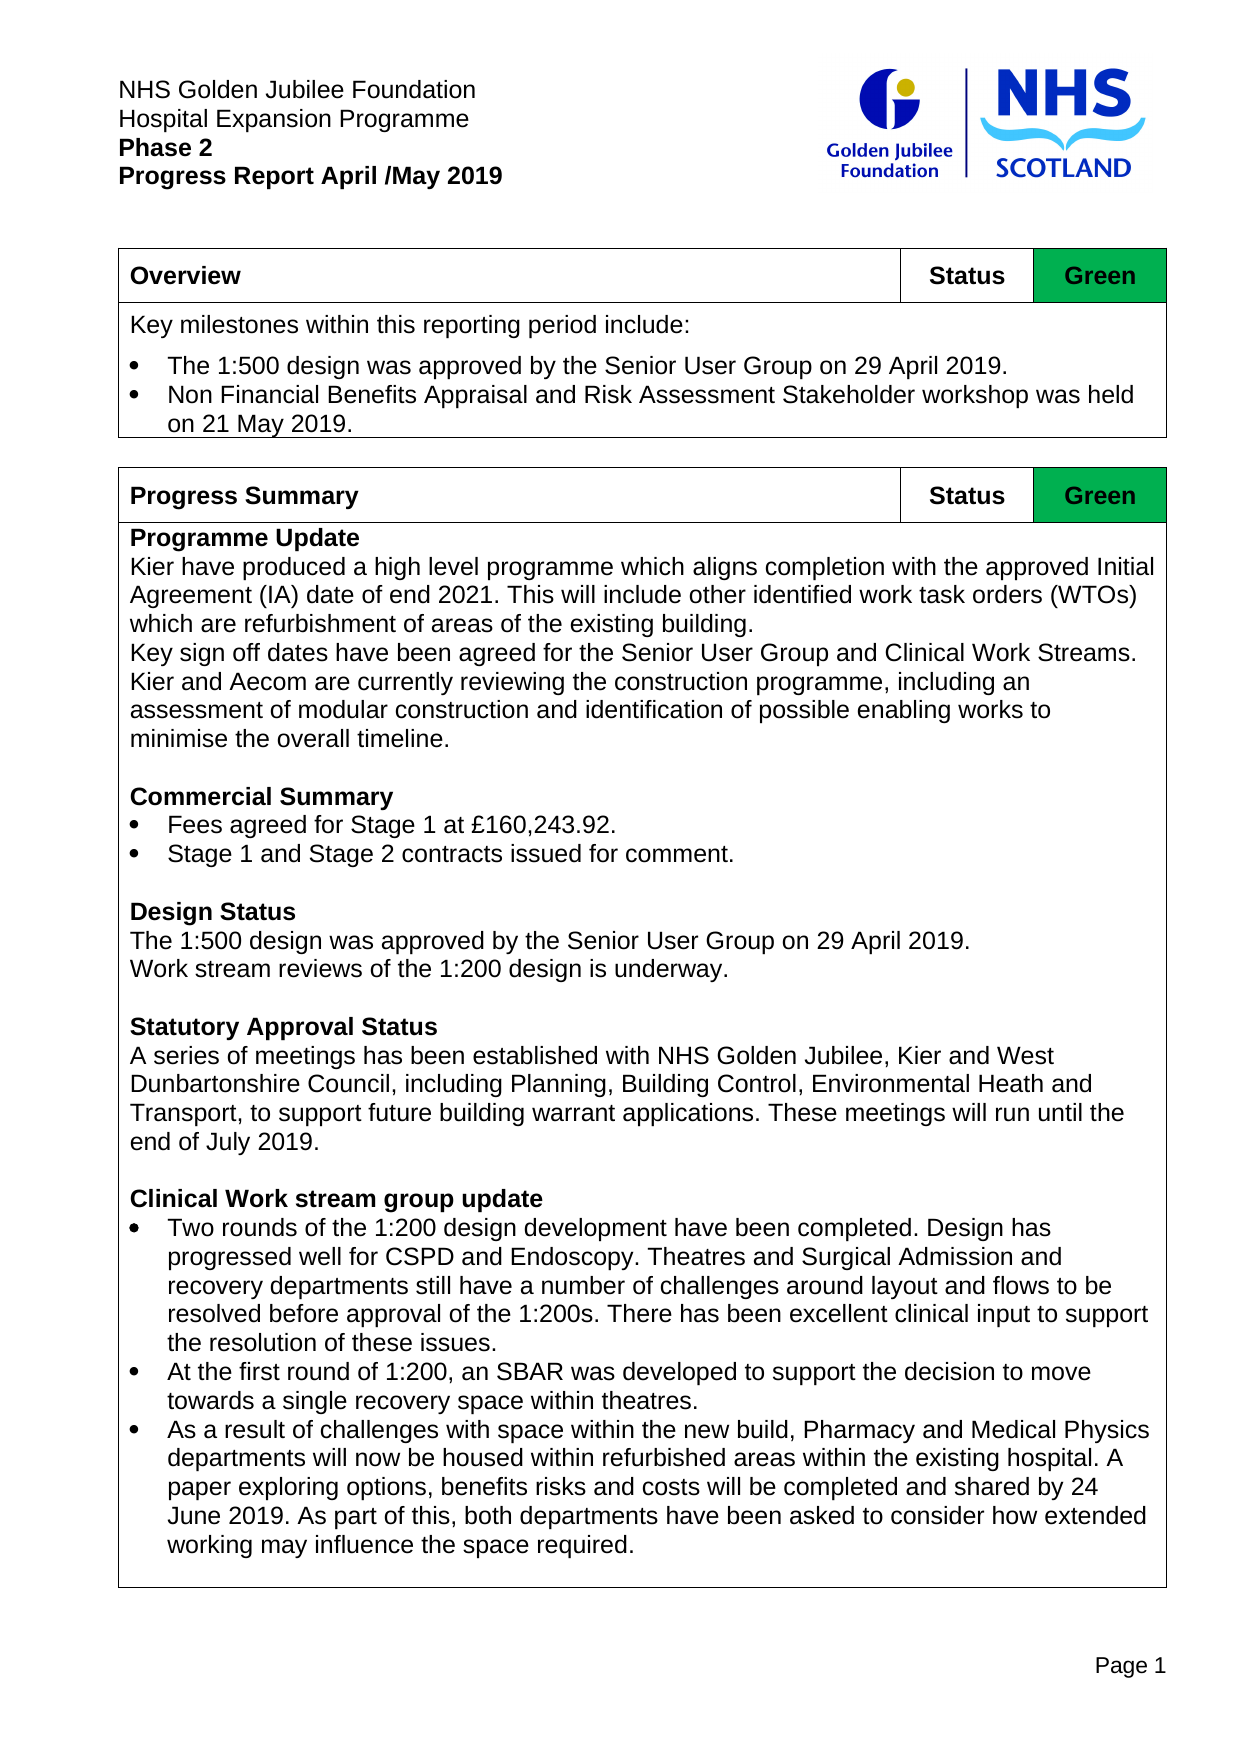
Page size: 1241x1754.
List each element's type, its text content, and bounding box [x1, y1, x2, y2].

table_header Status [901, 249, 1033, 302]
picture [818, 53, 1153, 193]
table_header Overview [119, 249, 900, 302]
table_header Green [1034, 468, 1166, 522]
table_header Status [901, 468, 1033, 522]
table_cell Key milestones within this reporting period include: The 1:500 design was approved by the Senior User Group on 29 April 2019. Non Financial Benefits Appraisal and Risk Assessment Stakeholder workshop was held on 21 May 2019. [119, 303, 1166, 437]
table_header Green [1034, 249, 1166, 302]
table_header Progress Summary [119, 468, 900, 522]
